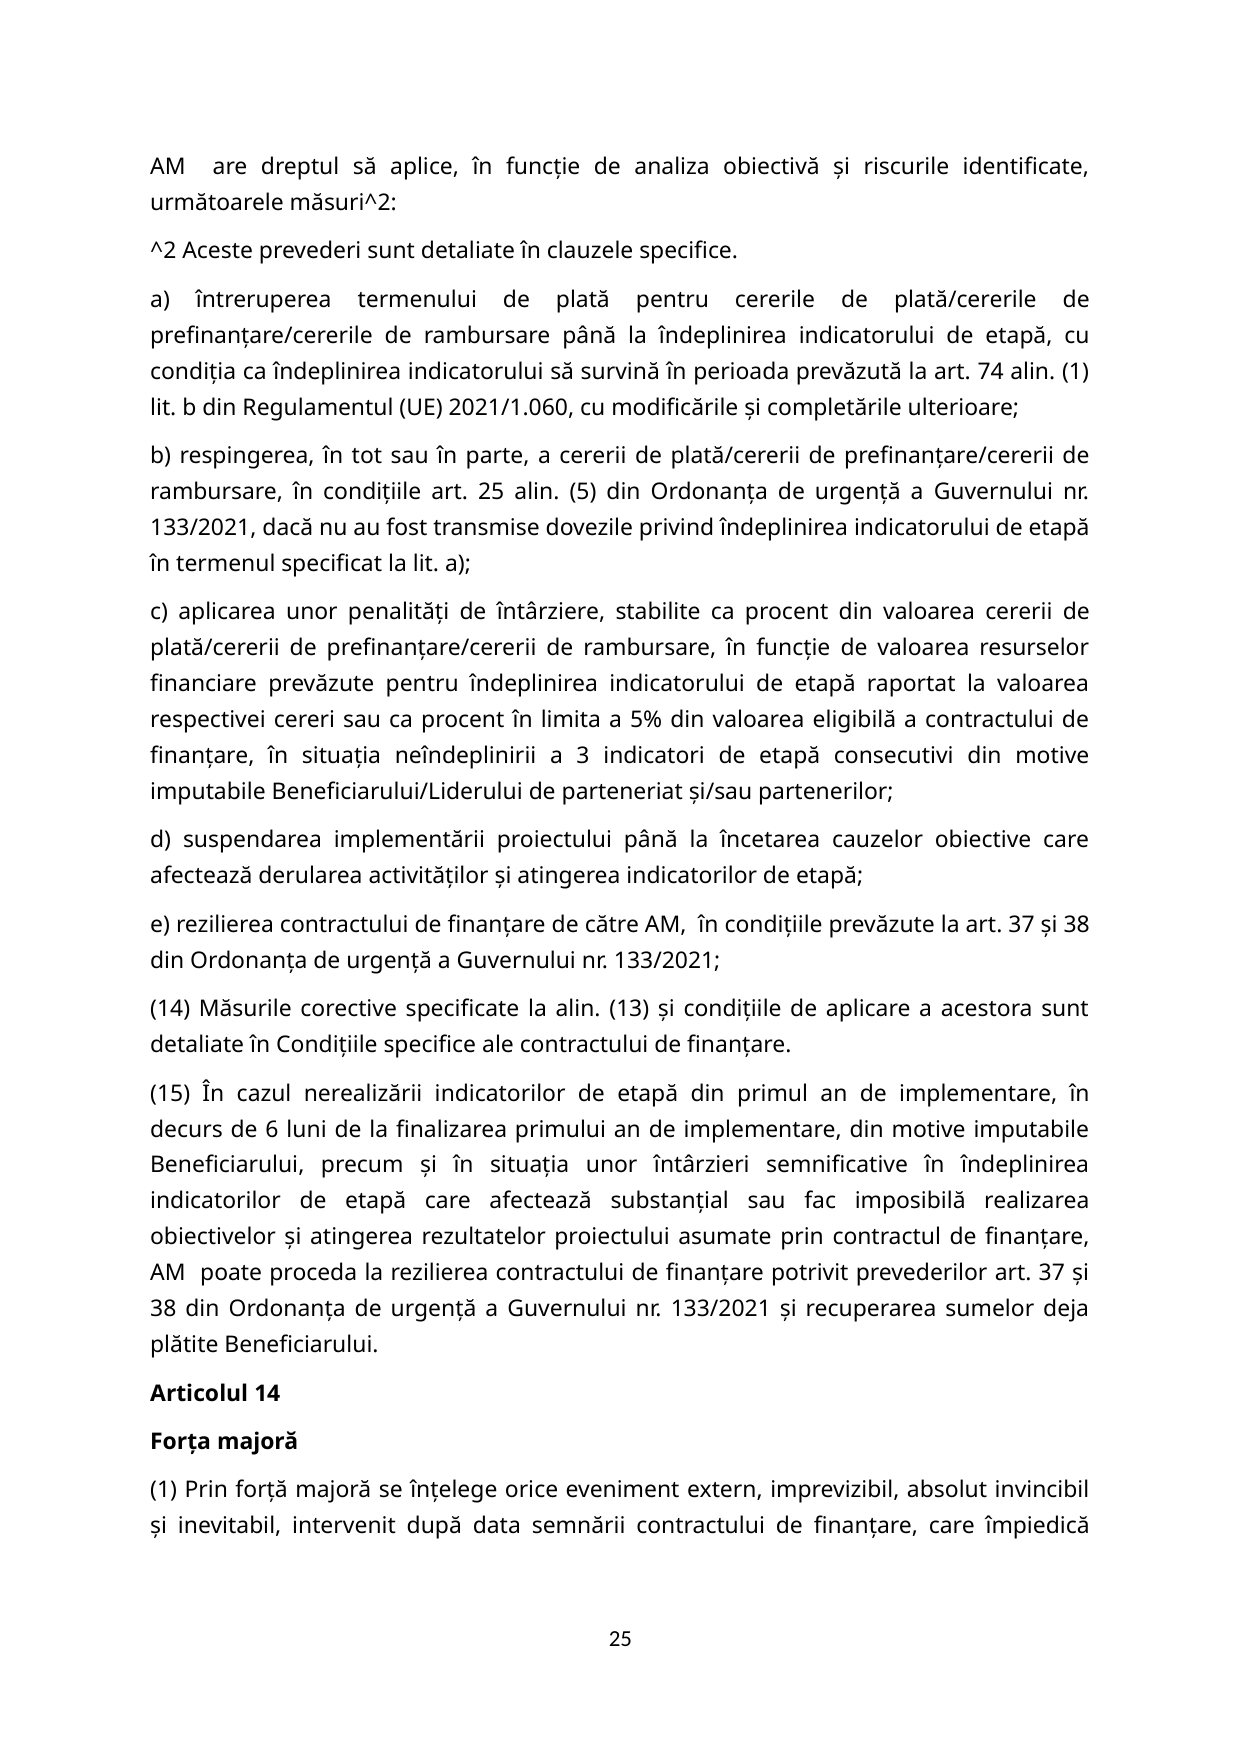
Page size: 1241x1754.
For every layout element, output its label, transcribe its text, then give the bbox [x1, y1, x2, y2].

text c) aplicarea unor penalități de întârziere, stabilite ca procent din valoarea cererii de plată/cererii de prefinanțare/cererii de rambursare, în funcție de valoarea resurselor financiare prevăzute pentru îndeplinirea indicatorului de etapă raportat la valoarea respectivei cereri sau ca procent în limita a 5% din valoarea eligibilă a contractului de finanțare, în situația neîndeplinirii a 3 indicatori de etapă consecutivi din motive imputabile Beneficiarului/Liderului de parteneriat și/sau partenerilor; [150, 595, 1090, 806]
text Articolul 14 [150, 1377, 1090, 1408]
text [150, 1473, 1090, 1541]
text (14) Măsurile corective specificate la alin. (13) și condițiile de aplicare a acestora sunt detaliate în Condițiile specifice ale contractului de finanțare. [150, 992, 1090, 1059]
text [150, 150, 1090, 217]
text a) întreruperea termenului de plată pentru cererile de plată/cererile de prefinanțare/cererile de rambursare până la îndeplinirea indicatorului de etapă, cu condiția ca îndeplinirea indicatorului să survină în perioada prevăzută la art. 74 alin. (1) lit. b din Regulamentul (UE) 2021/1.060, cu modificările și completările ulterioare; [150, 283, 1090, 422]
text (15) În cazul nerealizării indicatorilor de etapă din primul an de implementare, în decurs de 6 luni de la finalizarea primului an de implementare, din motive imputabile Beneficiarului, precum și în situația unor întârzieri semnificative în îndeplinirea indicatorilor de etapă care afectează substanțial sau fac imposibilă realizarea obiectivelor și atingerea rezultatelor proiectului asumate prin contractul de finanțare, AM poate proceda la rezilierea contractului de finanțare potrivit prevederilor art. 37 și 38 din Ordonanța de urgență a Guvernului nr. 133/2021 și recuperarea sumelor deja plătite Beneficiarului. [150, 1077, 1090, 1359]
text b) respingerea, în tot sau în parte, a cererii de plată/cererii de prefinanțare/cererii de rambursare, în condițiile art. 25 alin. (5) din Ordonanța de urgență a Guvernului nr. 133/2021, dacă nu au fost transmise dovezile privind îndeplinirea indicatorului de etapă în termenul specificat la lit. a); [150, 439, 1090, 578]
text d) suspendarea implementării proiectului până la încetarea cauzelor obiective care afectează derularea activităților și atingerea indicatorilor de etapă; [150, 823, 1090, 891]
text e) rezilierea contractului de finanțare de către AM, în condițiile prevăzute la art. 37 și 38 din Ordonanța de urgență a Guvernului nr. 133/2021; [150, 908, 1090, 975]
text ^2 Aceste prevederi sunt detaliate în clauzele specifice. [150, 234, 1090, 266]
text Forța majoră [150, 1425, 1090, 1456]
